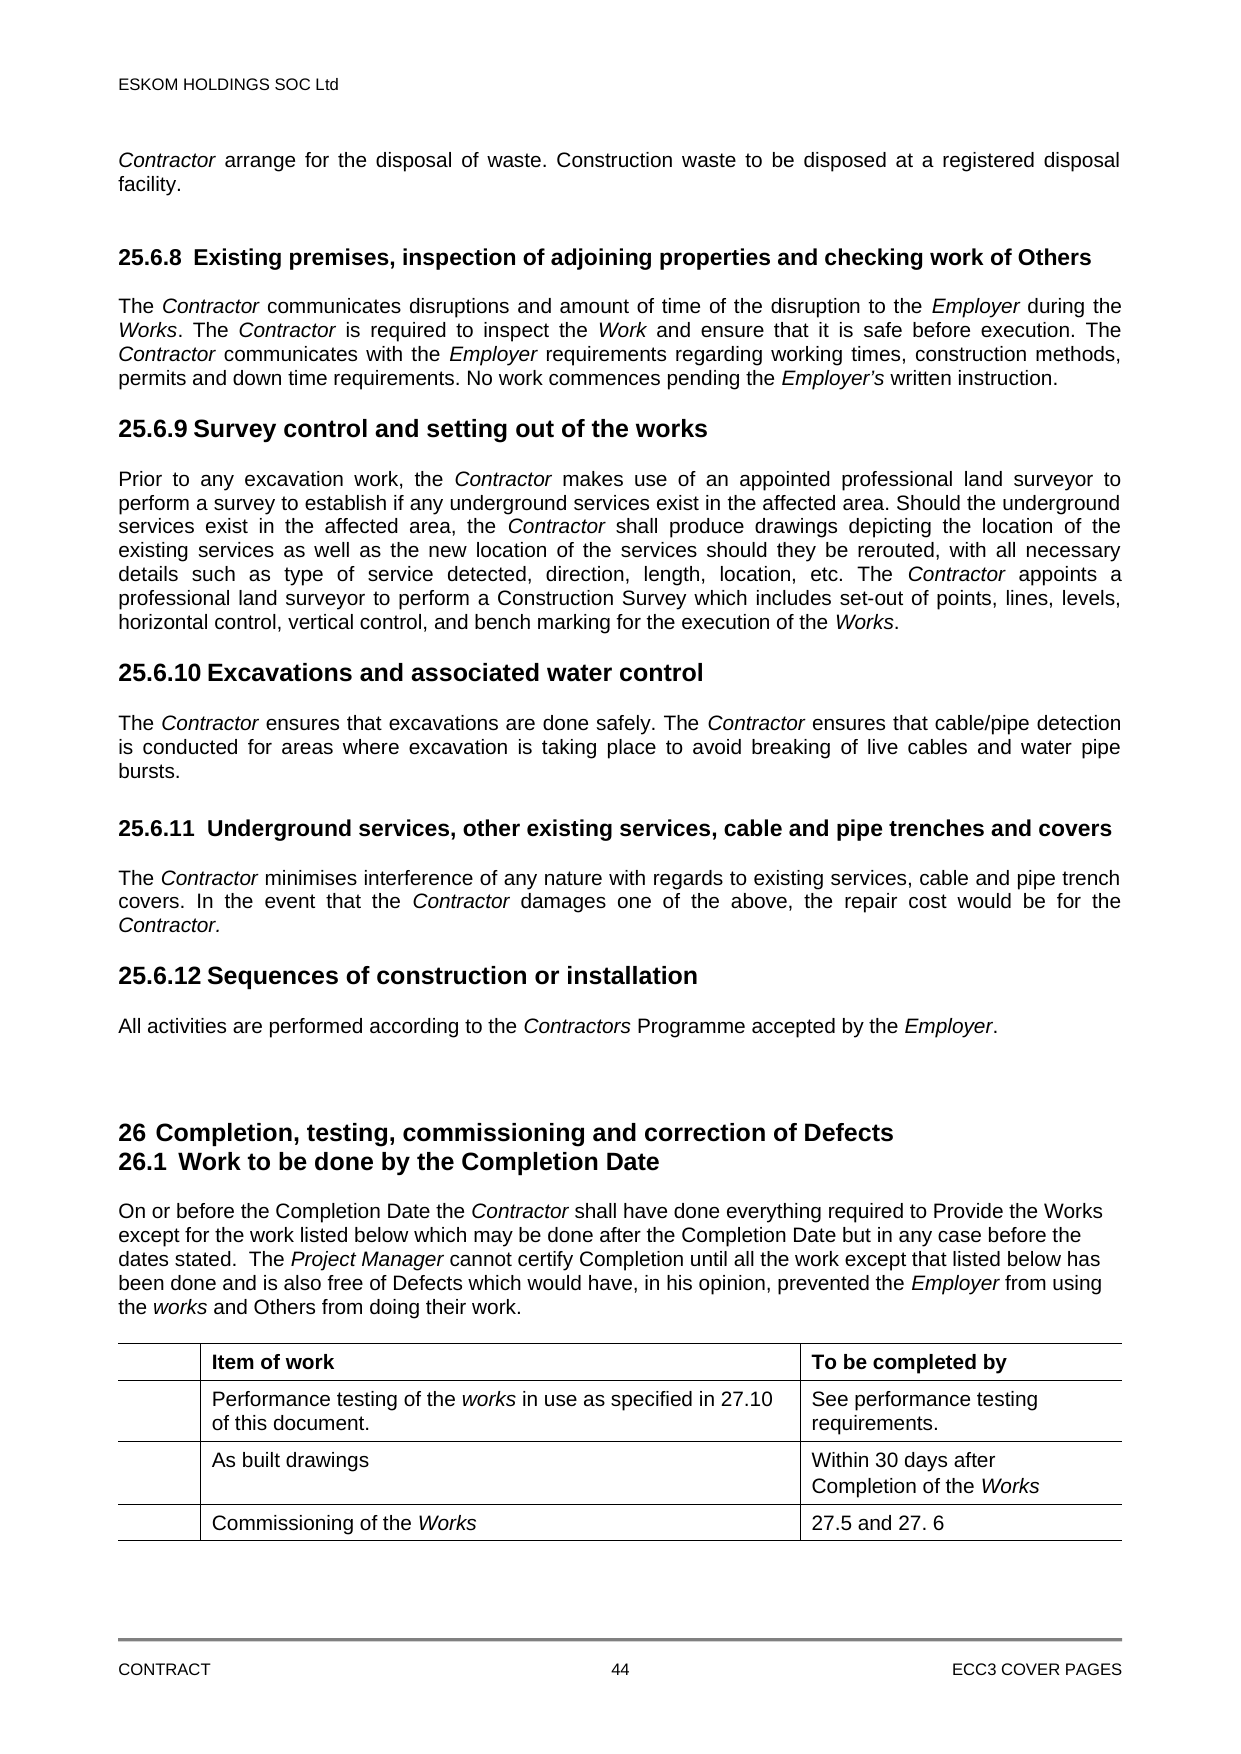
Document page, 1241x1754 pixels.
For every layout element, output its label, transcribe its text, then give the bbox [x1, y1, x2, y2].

text Prior to any excavation work, the Contractor makes use of an appointed professional land surveyor to perform a survey to establish if any underground services exist in the affected area. Should the underground services exist in the affected area, the Contractor shall produce drawings depicting the location of the existing services as well as the new location of the services should they be rerouted, with all necessary details such as type of service detected, direction, length, location, etc. The Contractor appoints a professional land surveyor to perform a Construction Survey which includes set-out of points, lines, levels, horizontal control, vertical control, and bench marking for the execution of the Works. [118, 466, 1122, 634]
table_cell [118, 1505, 200, 1540]
table_header [118, 1344, 200, 1380]
table_cell As built drawings [201, 1442, 800, 1503]
table_cell [118, 1442, 200, 1503]
text The Contractor ensures that excavations are done safely. The Contractor ensures that cable/pipe detection is conducted for areas where excavation is taking place to avoid breaking of live cables and water pipe bursts. [118, 711, 1122, 783]
subtitle Excavations and associated water control [118, 658, 1122, 687]
table_cell Performance testing of the works in use as specified in 27.10 of this document. [201, 1381, 800, 1441]
subtitle Work to be done by the Completion Date [118, 1147, 1122, 1175]
table_cell 27.5 and 27. 6 [801, 1505, 1122, 1540]
subtitle Existing premises, inspection of adjoining properties and checking work of Others [118, 243, 1122, 270]
text On or before the Completion Date the Contractor shall have done everything required to Provide the Works except for the work listed below which may be done after the Completion Date but in any case before the dates stated. The Project Manager cannot certify Completion until all the work except that listed below has been done and is also free of Defects which would have, in his opinion, prevented the Employer from using the works and Others from doing their work. [118, 1199, 1122, 1319]
table_cell [118, 1381, 200, 1441]
table_cell Within 30 days after Completion of the Works [801, 1442, 1122, 1503]
text All activities are performed according to the Contractors Programme accepted by the Employer. [118, 1014, 1122, 1038]
text The Contractor communicates disruptions and amount of time of the disruption to the Employer during the Works. The Contractor is required to inspect the Work and ensure that it is safe before execution. The Contractor communicates with the Employer requirements regarding working times, construction methods, permits and down time requirements. No work commences pending the Employer’s written instruction. [118, 294, 1122, 390]
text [118, 148, 1122, 196]
table_cell Commissioning of the Works [201, 1505, 800, 1540]
table_cell See performance testing requirements. [801, 1381, 1122, 1441]
table_header Item of work [201, 1344, 800, 1380]
subtitle Survey control and setting out of the works [118, 414, 1122, 442]
subtitle Sequences of construction or installation [118, 961, 1122, 990]
subtitle Underground services, other existing services, cable and pipe trenches and covers [118, 815, 1122, 841]
table_header To be completed by [801, 1344, 1122, 1380]
text The Contractor minimises interference of any nature with regards to existing services, cable and pipe trench covers. In the event that the Contractor damages one of the above, the repair cost would be for the Contractor. [118, 865, 1122, 937]
subtitle Completion, testing, commissioning and correction of Defects [118, 1118, 1122, 1147]
